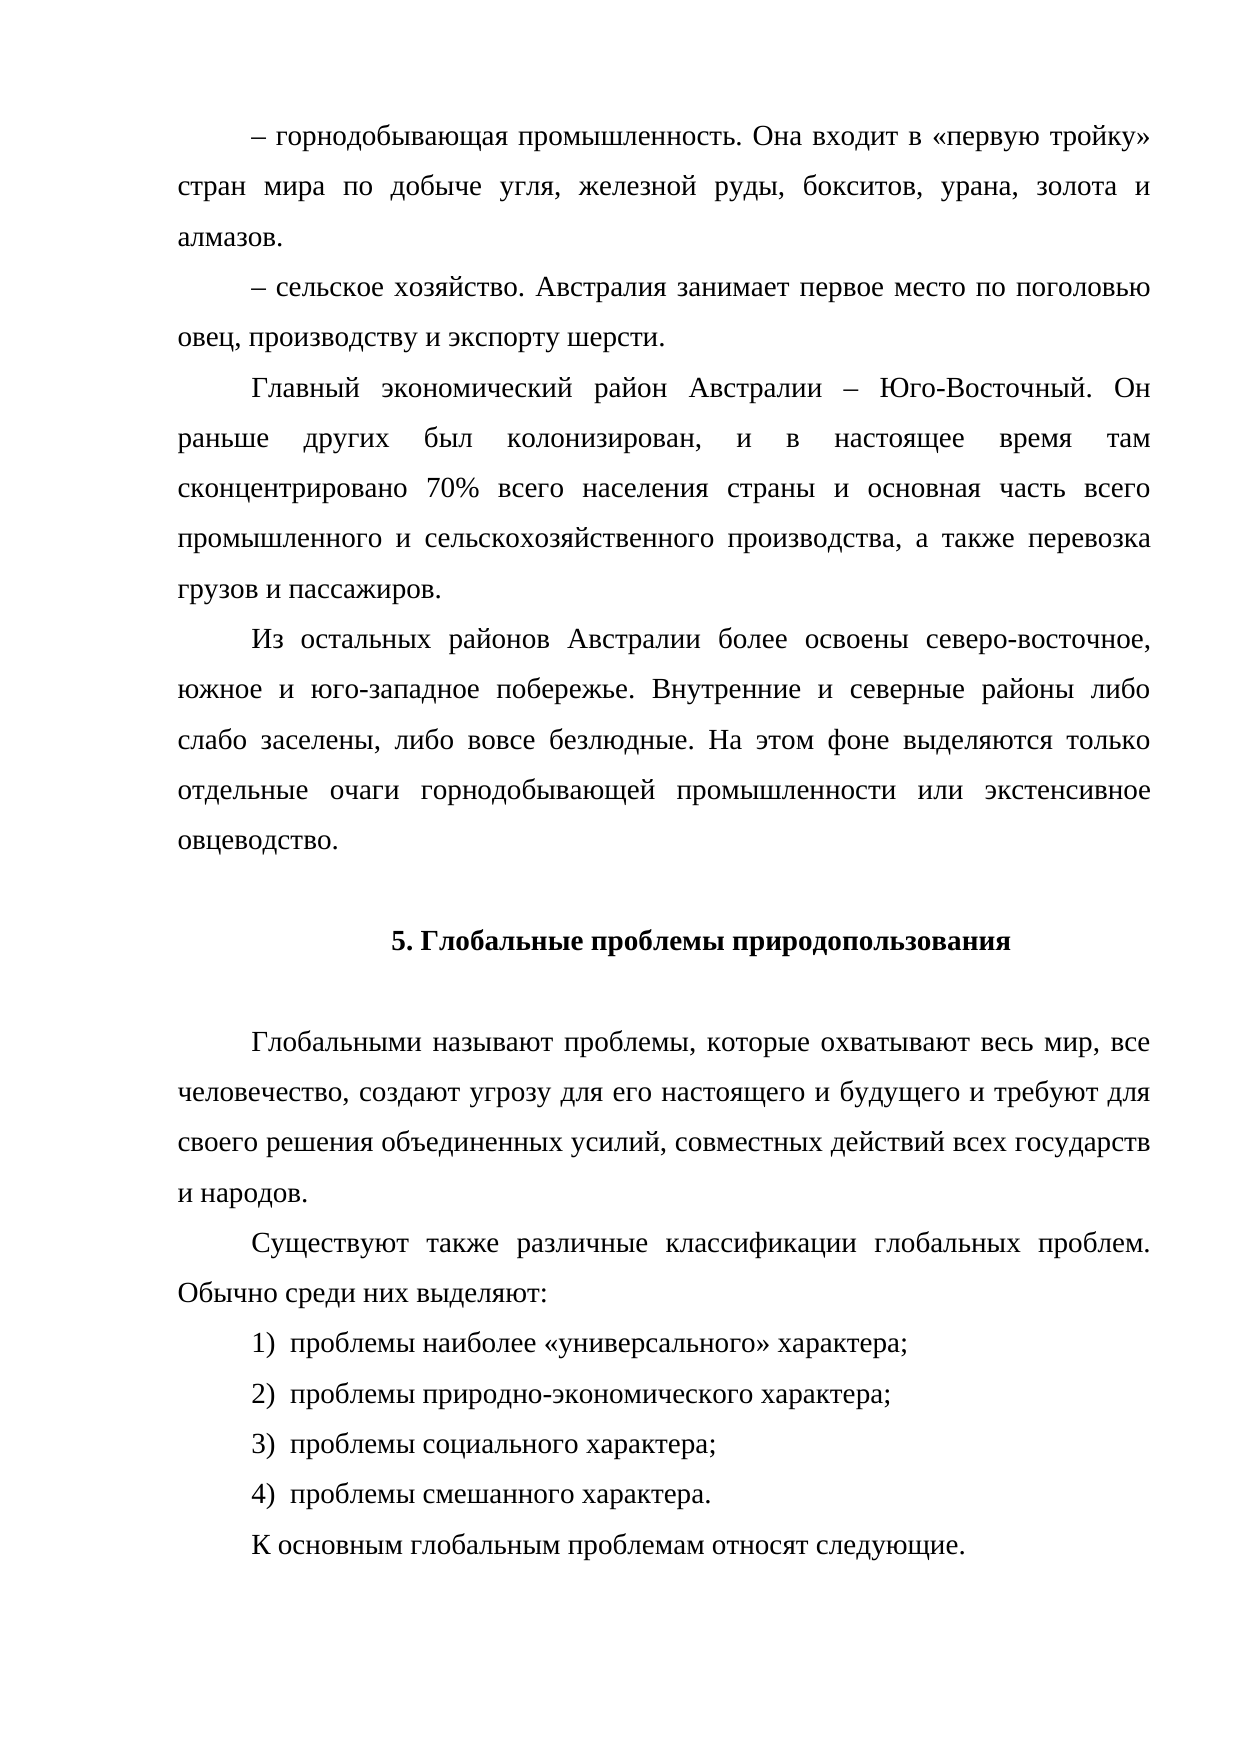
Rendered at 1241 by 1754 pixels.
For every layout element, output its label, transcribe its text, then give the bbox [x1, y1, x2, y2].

text – сельское хозяйство. Австралия занимает первое место по поголовью овец, производству и экспорту шерсти. [177, 269, 1152, 353]
text Главный экономический район Австралии – Юго-Восточный. Он раньше других был колонизирован, и в настоящее время там сконцентрировано 70% всего населения страны и основная часть всего промышленного и сельскохозяйственного производства, а также перевозка грузов и пассажиров. [177, 370, 1152, 604]
text – горнодобывающая промышленность. Она входит в «первую тройку» стран мира по добыче угля, железной руды, бокситов, урана, золота и алмазов. [177, 118, 1152, 252]
text 1) проблемы наиболее «универсального» характера; [177, 1326, 1152, 1359]
text 4) проблемы смешанного характера. [177, 1477, 1152, 1510]
text Из остальных районов Австралии более освоены северо-восточное, южное и юго-западное побережье. Внутренние и северные районы либо слабо заселены, либо вовсе безлюдные. На этом фоне выделяются только отдельные очаги горнодобывающей промышленности или экстенсивное овцеводство. [177, 621, 1152, 856]
text 2) проблемы природно-экономического характера; [177, 1376, 1152, 1409]
text 5. Глобальные проблемы природопользования [177, 923, 1152, 957]
text Существуют также различные классификации глобальных проблем. Обычно среди них выделяют: [177, 1225, 1152, 1309]
text К основным глобальным проблемам относят следующие. [177, 1527, 1152, 1560]
text 3) проблемы социального характера; [177, 1426, 1152, 1460]
text Глобальными называют проблемы, которые охватывают весь мир, все человечество, создают угрозу для его настоящего и будущего и требуют для своего решения объединенных усилий, совместных действий всех государств и народов. [177, 1024, 1152, 1208]
